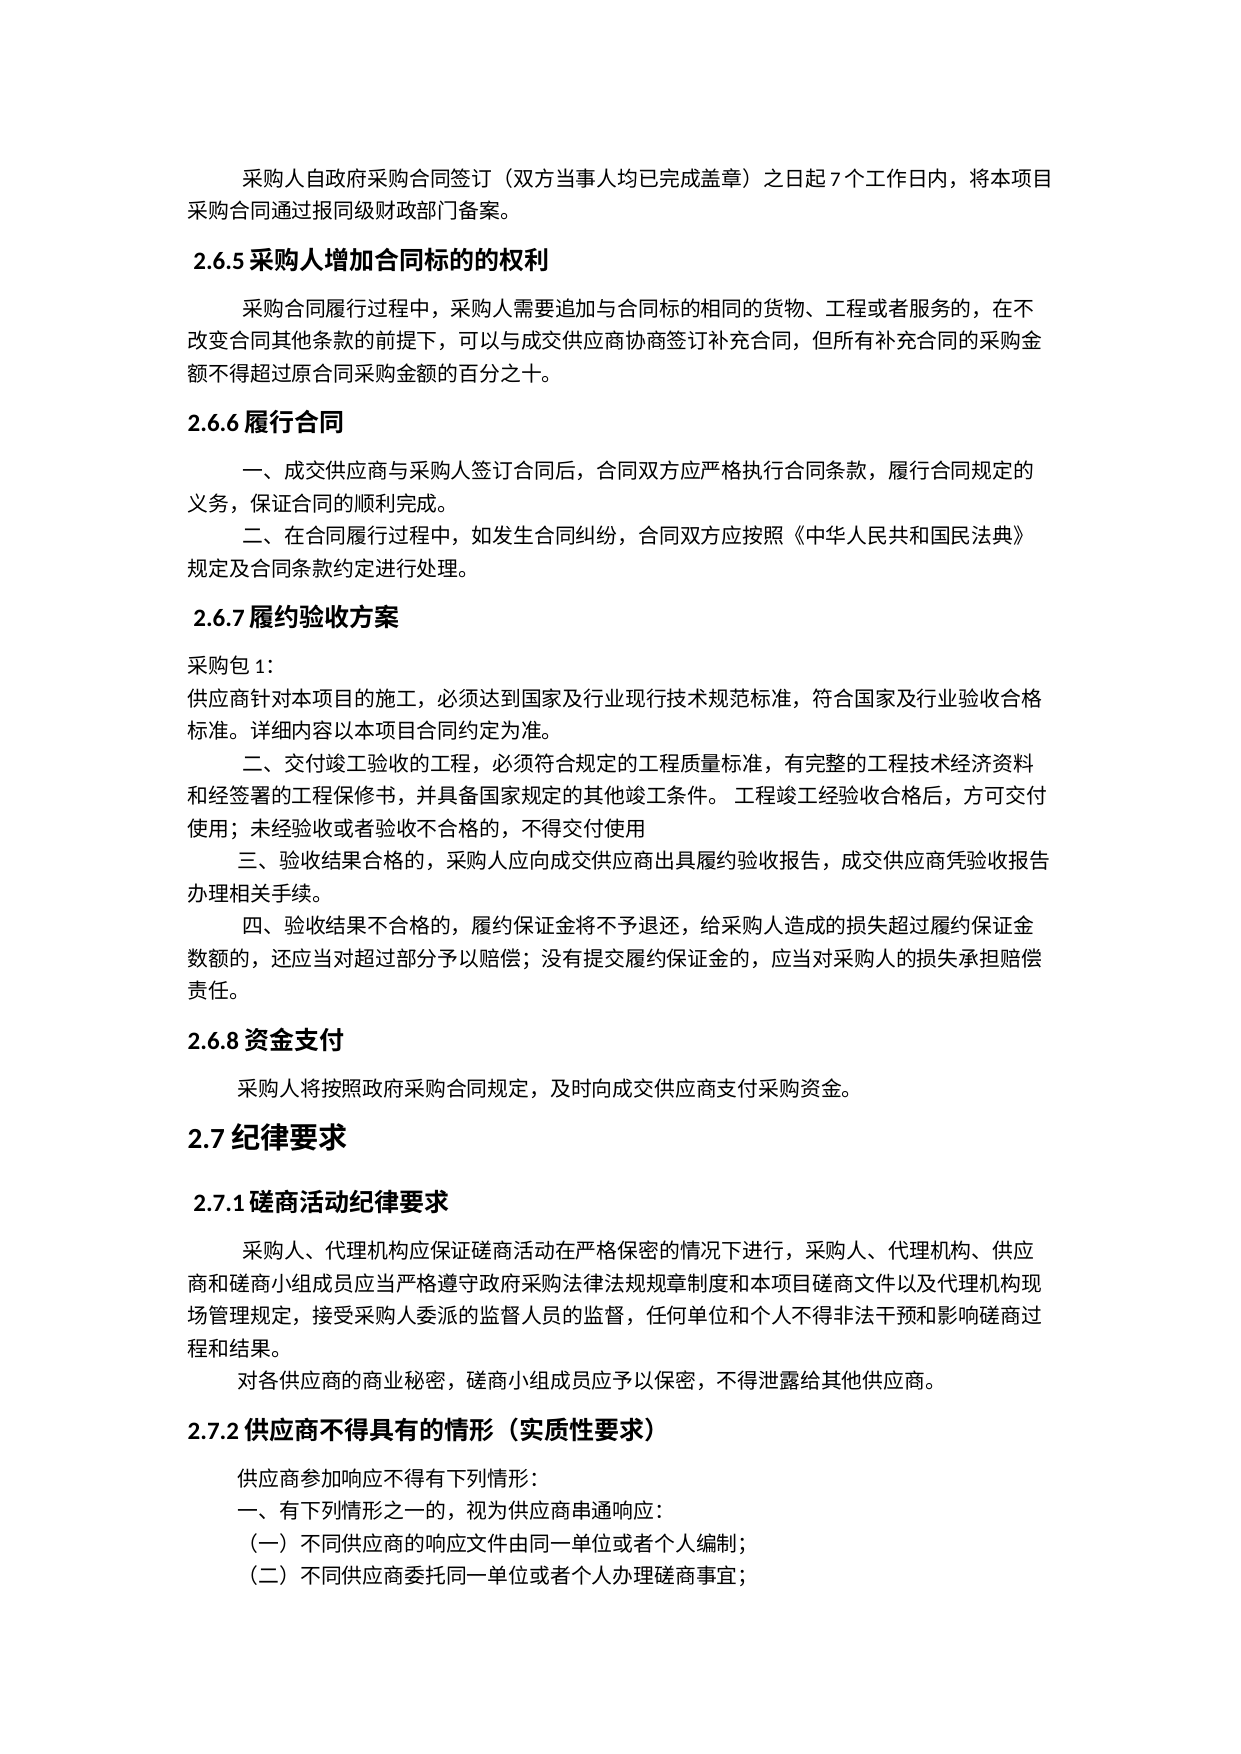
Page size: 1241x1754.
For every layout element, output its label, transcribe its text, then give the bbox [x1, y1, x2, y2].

text 2.6.8资金支付 [187, 1007, 1053, 1072]
text 供应商针对本项目的施工，必须达到国家及行业现行技术规范标准，符合国家及行业验收合格标准。详细内容以本项目合同约定为准。 [187, 682, 1053, 747]
text 采购人、代理机构应保证磋商活动在严格保密的情况下进行，采购人、代理机构、供应商和磋商小组成员应当严格遵守政府采购法律法规规章制度和本项目磋商文件以及代理机构现场管理规定，接受采购人委派的监督人员的监督，任何单位和个人不得非法干预和影响磋商过程和结果。 [187, 1234, 1053, 1364]
text 一、有下列情形之一的，视为供应商串通响应： [187, 1494, 1053, 1527]
text 四、验收结果不合格的，履约保证金将不予退还，给采购人造成的损失超过履约保证金数额的，还应当对超过部分予以赔偿；没有提交履约保证金的，应当对采购人的损失承担赔偿责任。 [187, 909, 1053, 1007]
text 二、在合同履行过程中，如发生合同纠纷，合同双方应按照《中华人民共和国民法典》规定及合同条款约定进行处理。 [187, 519, 1053, 584]
text 采购包1： [187, 649, 1053, 682]
text 2.6.7履约验收方案 [187, 584, 1053, 649]
text 采购人自政府采购合同签订（双方当事人均已完成盖章）之日起7个工作日内，将本项目采购合同通过报同级财政部门备案。 [187, 162, 1053, 227]
text 2.6.6履行合同 [187, 389, 1053, 454]
text 供应商参加响应不得有下列情形： [187, 1462, 1053, 1494]
text 采购人将按照政府采购合同规定，及时向成交供应商支付采购资金。 [187, 1072, 1053, 1104]
text （一）不同供应商的响应文件由同一单位或者个人编制； [187, 1527, 1053, 1559]
text 二、交付竣工验收的工程，必须符合规定的工程质量标准，有完整的工程技术经济资料和经签署的工程保修书，并具备国家规定的其他竣工条件。 工程竣工经验收合格后，方可交付使用；未经验收或者验收不合格的，不得交付使用 [187, 747, 1053, 844]
text 三、验收结果合格的，采购人应向成交供应商出具履约验收报告，成交供应商凭验收报告办理相关手续。 [187, 844, 1053, 909]
text 2.7纪律要求 [187, 1104, 1053, 1169]
text （二）不同供应商委托同一单位或者个人办理磋商事宜； [187, 1559, 1053, 1592]
text 2.7.1磋商活动纪律要求 [187, 1169, 1053, 1234]
text 一、成交供应商与采购人签订合同后，合同双方应严格执行合同条款，履行合同规定的义务，保证合同的顺利完成。 [187, 454, 1053, 519]
text 2.6.5采购人增加合同标的的权利 [187, 227, 1053, 292]
text 采购合同履行过程中，采购人需要追加与合同标的相同的货物、工程或者服务的，在不改变合同其他条款的前提下，可以与成交供应商协商签订补充合同，但所有补充合同的采购金额不得超过原合同采购金额的百分之十。 [187, 292, 1053, 389]
text 2.7.2供应商不得具有的情形（实质性要求） [187, 1397, 1053, 1462]
text 对各供应商的商业秘密，磋商小组成员应予以保密，不得泄露给其他供应商。 [187, 1364, 1053, 1397]
